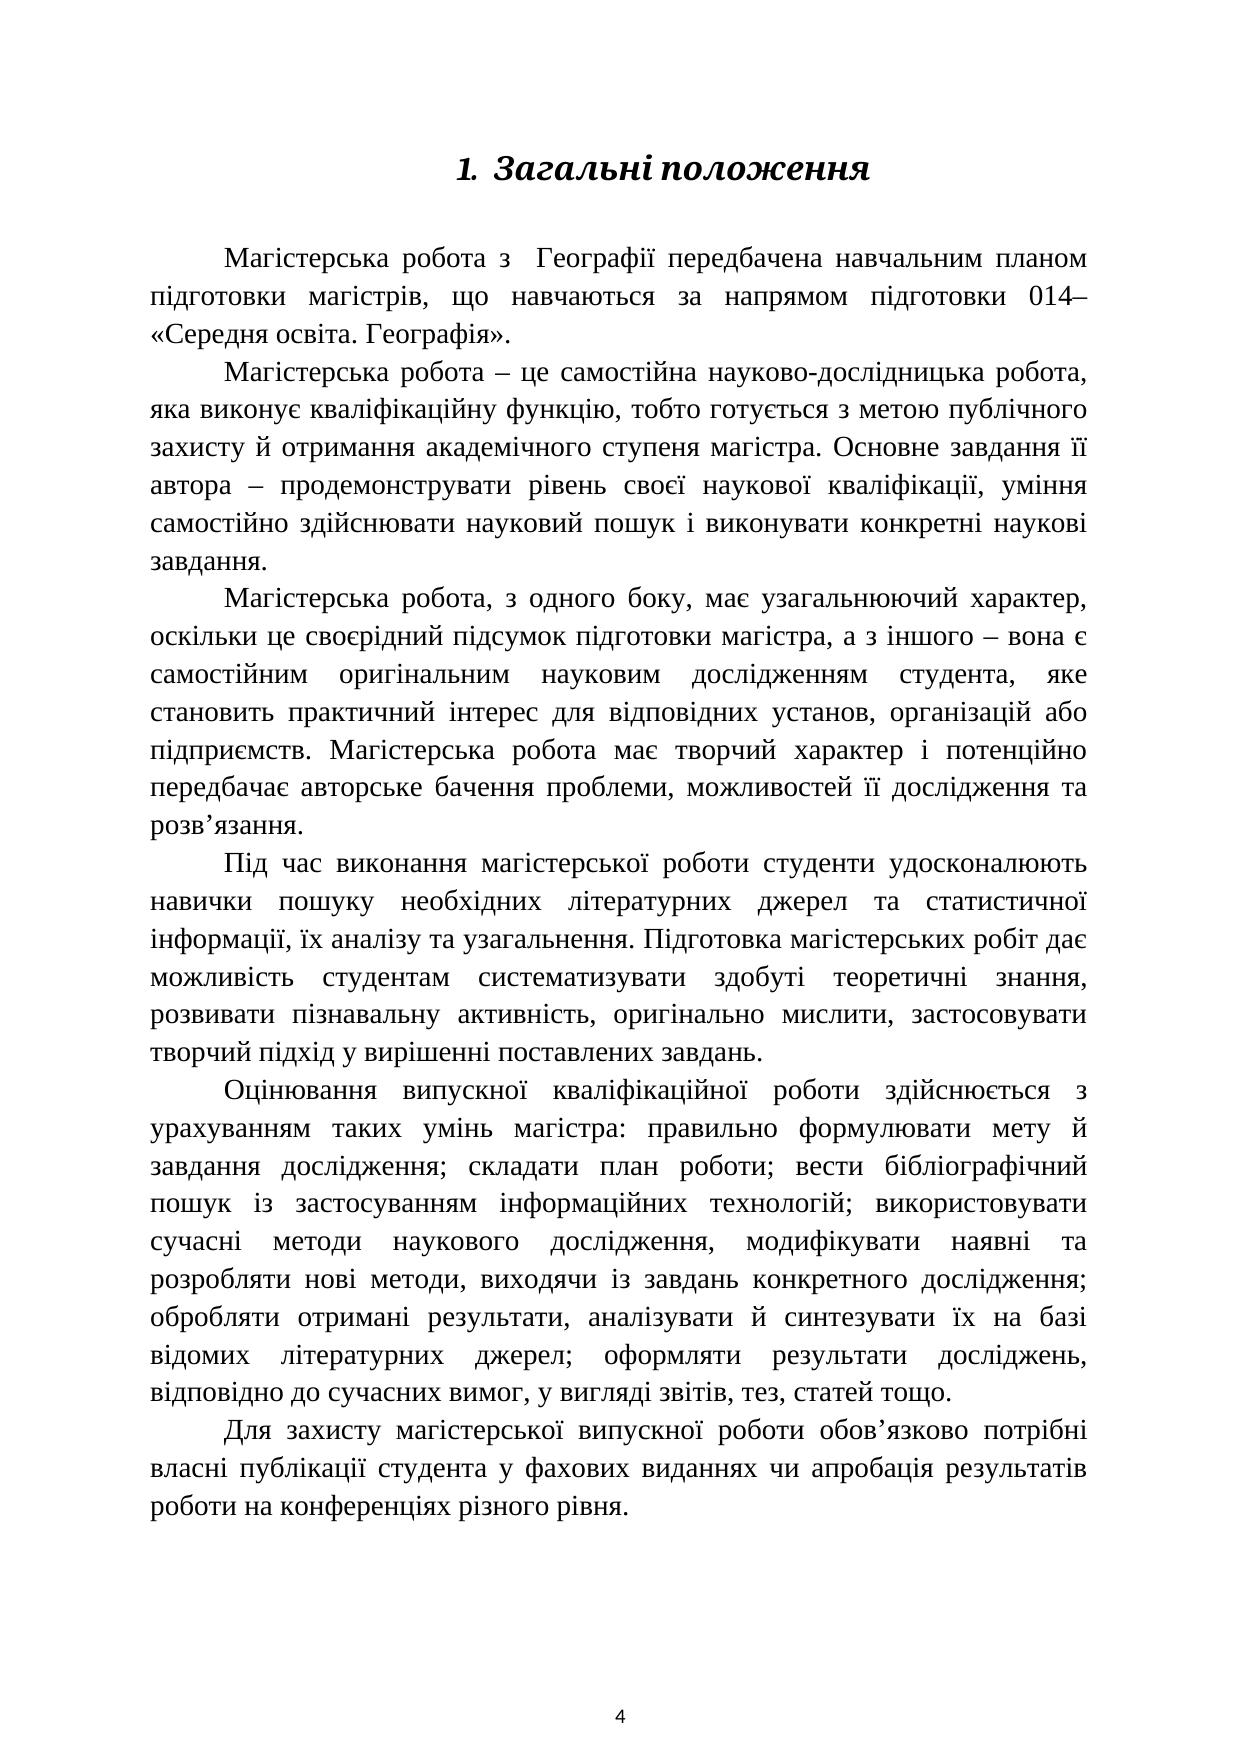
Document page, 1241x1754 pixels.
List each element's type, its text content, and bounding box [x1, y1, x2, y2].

text Під час виконання магістерської роботи студенти удосконалюють навички пошуку необхідних літературних джерел та статистичної інформації, їх аналізу та узагальнення. Підготовка магістерських робіт дає можливість студентам систематизувати здобуті теоретичні знання, розвивати пізнавальну активність, оригінально мислити, застосовувати творчий підхід у вирішенні поставлених завдань. [150, 845, 1088, 1068]
text Для захисту магістерської випускної роботи обов’язково потрібні власні публікації студента у фахових виданнях чи апробація результатів роботи на конференціях різного рівня. [150, 1412, 1088, 1522]
text Оцінювання випускної кваліфікаційної роботи здійснюється з урахуванням таких умінь магістра: правильно формулювати мету й завдання дослідження; складати план роботи; вести бібліографічний пошук із застосуванням інформаційних технологій; використовувати сучасні методи наукового дослідження, модифікувати наявні та розробляти нові методи, виходячи із завдань конкретного дослідження; обробляти отримані результати, аналізувати й синтезувати їх на базі відомих літературних джерел; оформляти результати досліджень, відповідно до сучасних вимог, у вигляді звітів, тез, статей тощо. [150, 1072, 1088, 1408]
text Магістерська робота з Географії передбачена навчальним планом підготовки магістрів, що навчаються за напрямом підготовки 014– «Середня освіта. Географія». [150, 240, 1088, 349]
text Магістерська робота – це самостійна науково-дослідницька робота, яка виконує кваліфікаційну функцію, тобто готується з метою публічного захисту й отримання академічного ступеня магістра. Основне завдання її автора – продемонструвати рівень своєї наукової кваліфікації, уміння самостійно здійснювати науковий пошук і виконувати конкретні наукові завдання. [150, 354, 1088, 576]
text Магістерська робота, з одного боку, має узагальнюючий характер, оскільки це своєрідний підсумок підготовки магістра, а з іншого – вона є самостійним оригінальним науковим дослідженням студента, яке становить практичний інтерес для відповідних установ, організацій або підприємств. Магістерська робота має творчий характер і потенційно передбачає авторське бачення проблеми, можливостей її дослідження та розв’язання. [150, 581, 1088, 841]
list Загальні положення [457, 150, 1088, 188]
